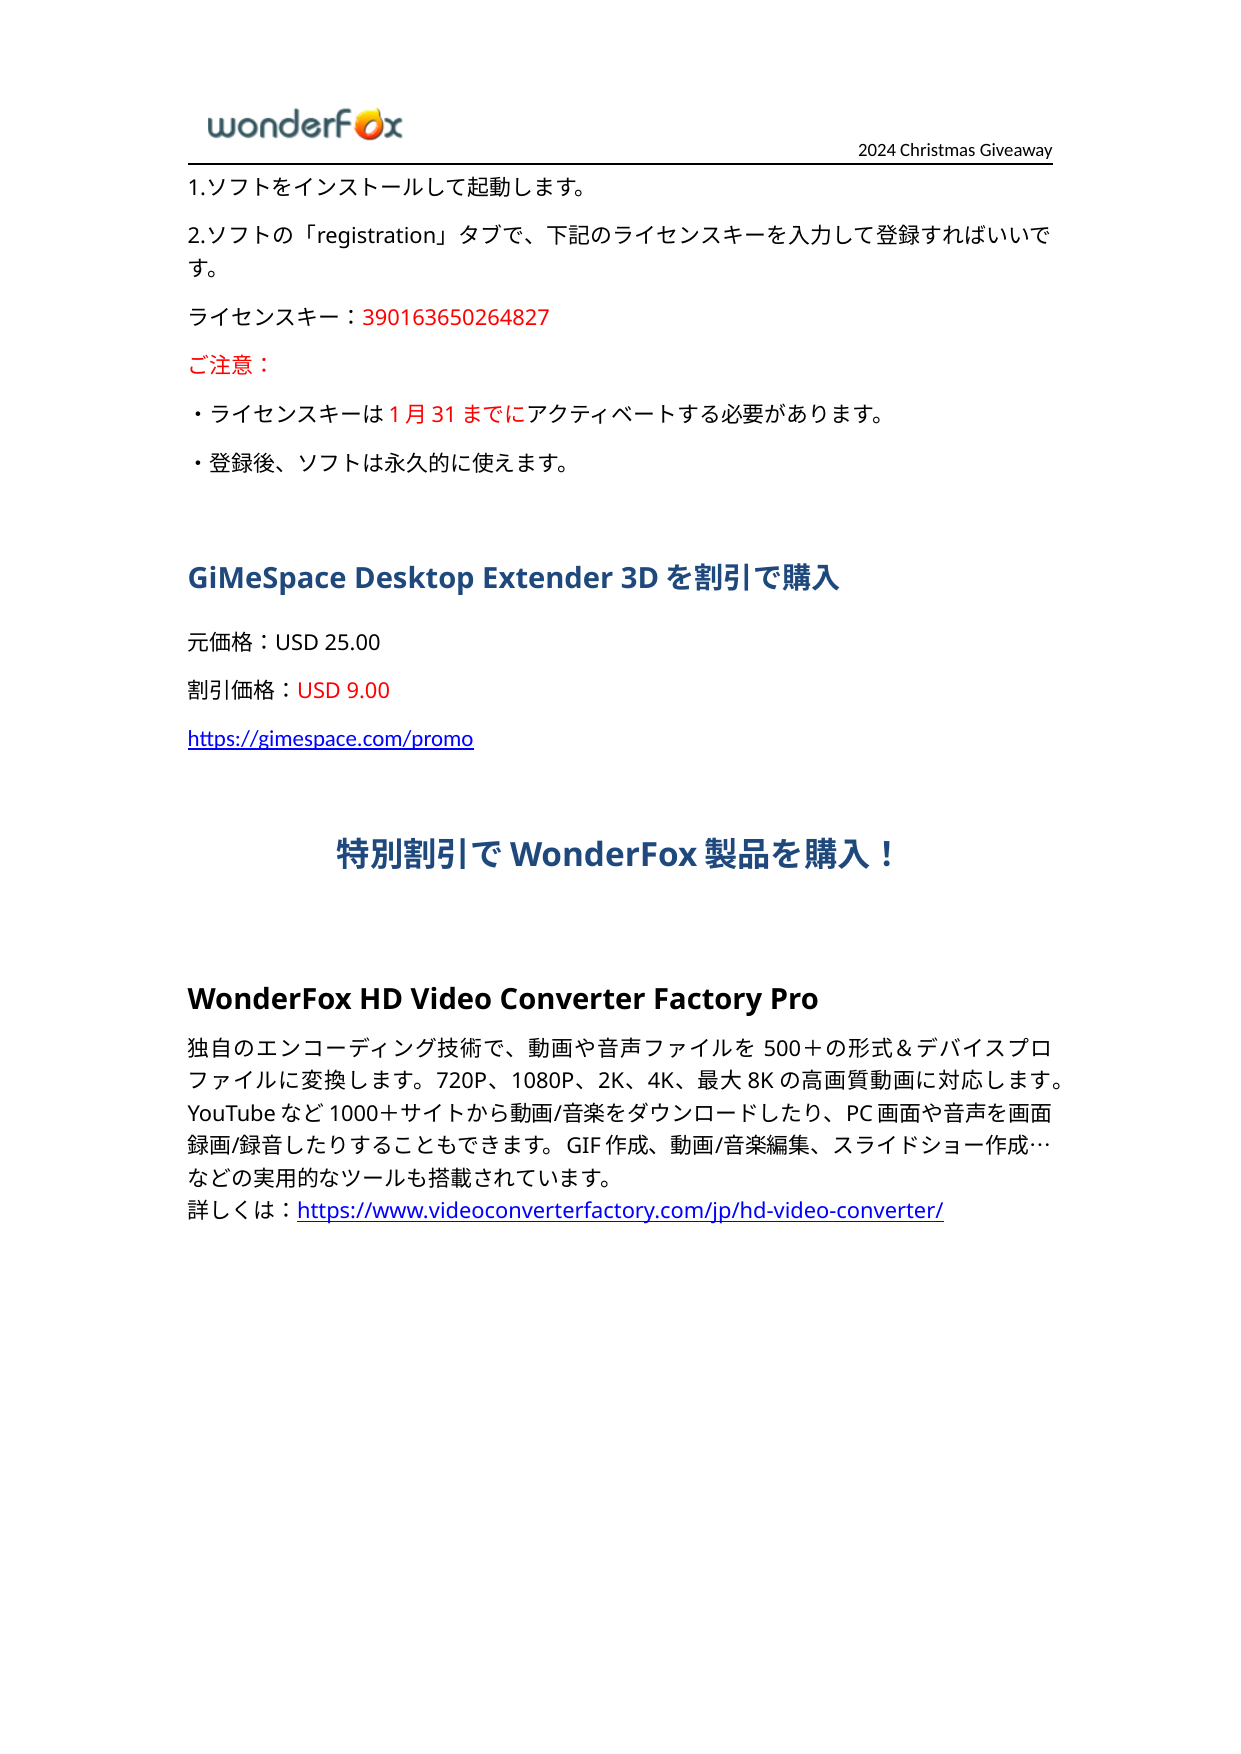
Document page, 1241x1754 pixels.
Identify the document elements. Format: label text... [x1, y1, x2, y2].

text WonderFox HD Video Converter Factory Pro [187, 966, 1053, 1031]
picture [187, 88, 428, 157]
text 1.ソフトをインストールして起動します。 [187, 169, 1053, 202]
text ご注意： [187, 348, 1053, 381]
text ・ライセンスキーは1月31までにアクティベートする必要があります。 [187, 397, 1053, 429]
text 2.ソフトの「registration」タブで、下記のライセンスキーを入力して登録すればいいです。 [187, 218, 1053, 283]
text 元価格：USD 25.00 [187, 624, 1053, 657]
text 特別割引でWonderFox製品を購入！ [187, 819, 1053, 884]
text ライセンスキー：390163650264827 [187, 299, 1053, 332]
text 詳しくは：https://www.videoconverterfactory.com/jp/hd-video-converter/ [187, 1193, 1053, 1226]
text ・登録後、ソフトは永久的に使えます。 [187, 446, 1053, 478]
text GiMeSpace Desktop Extender 3Dを割引で購入 [187, 543, 1053, 608]
text https://gimespace.com/promo [187, 722, 1053, 754]
text 割引価格：USD 9.00 [187, 673, 1053, 706]
text 独自のエンコーディング技術で、動画や音声ファイルを500＋の形式＆デバイスプロファイルに変換します。720P、1080P、2K、4K、最大8Kの高画質動画に対応します。YouTubeなど1000＋サイトから動画/音楽をダウンロードしたり、PC画面や音声を画面録画/録音したりすることもできます。GIF作成、動画/音楽編集、スライドショー作成…などの実用的なツールも搭載されています。 [187, 1031, 1053, 1193]
